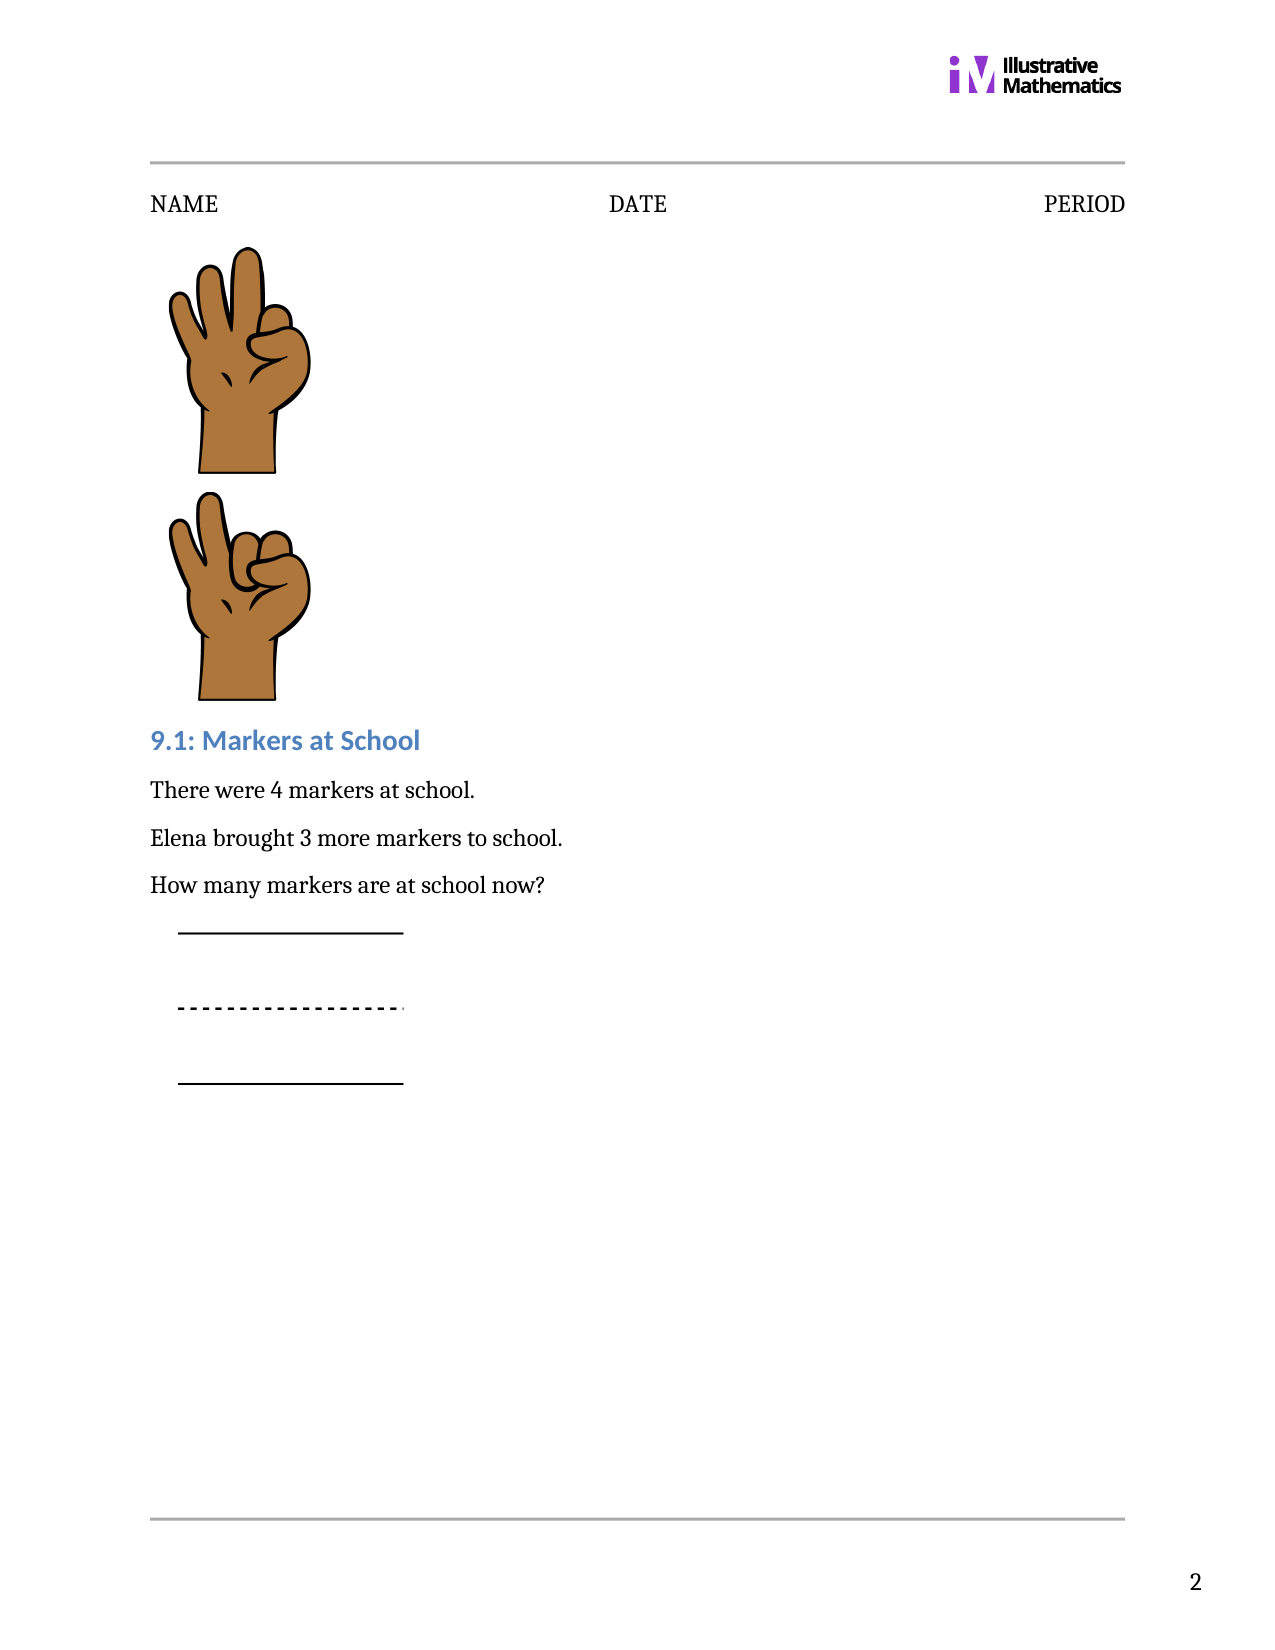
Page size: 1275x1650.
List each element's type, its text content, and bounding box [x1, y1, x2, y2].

picture [168, 247, 311, 474]
picture [949, 55, 1121, 93]
subtitle 9.1: Markers at School [150, 722, 1125, 757]
text There were 4 markers at school. [150, 776, 1125, 805]
text Elena brought 3 more markers to school. [150, 823, 1125, 852]
picture [168, 918, 413, 1099]
text How many markers are at school now? [150, 871, 1125, 900]
picture [168, 492, 311, 701]
